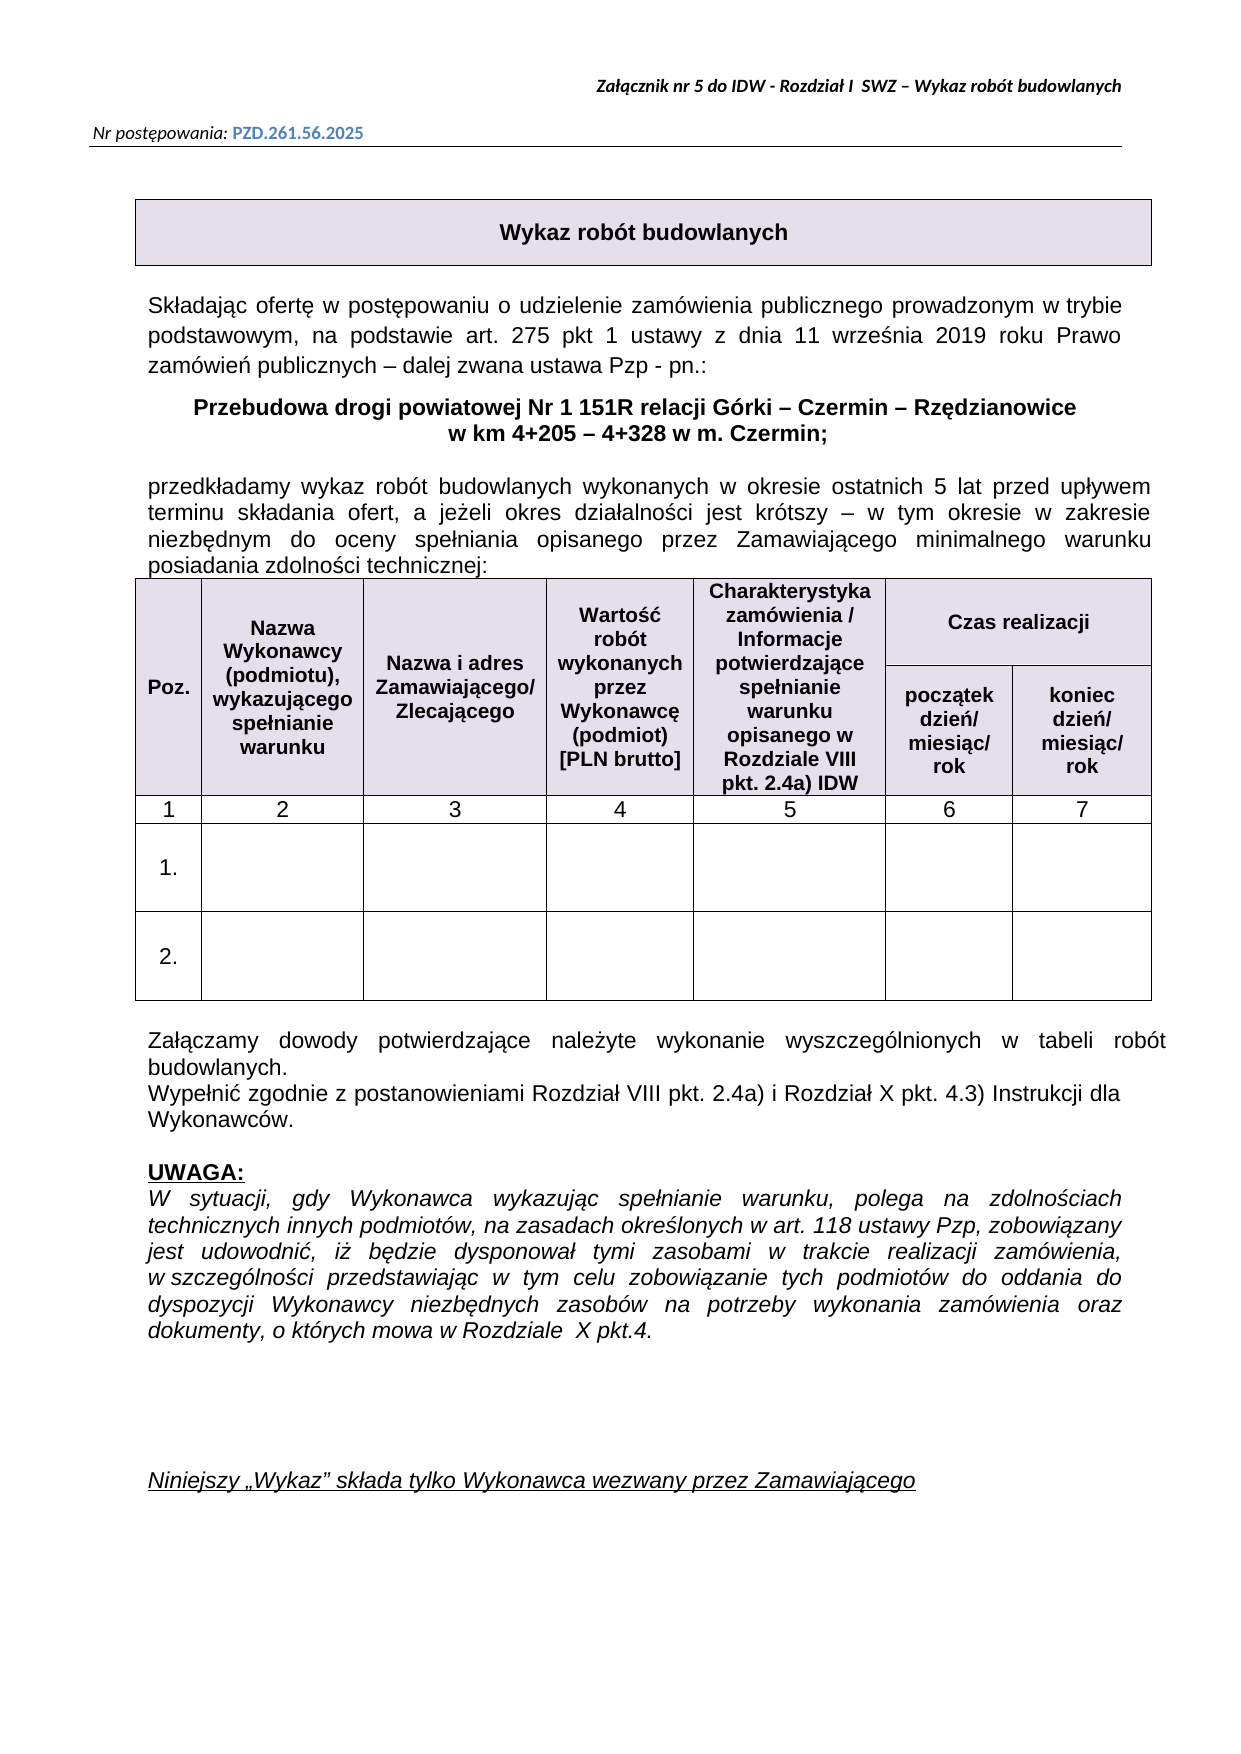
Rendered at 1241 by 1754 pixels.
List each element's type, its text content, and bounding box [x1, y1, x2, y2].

table_cell 2 [202, 796, 363, 822]
table_header Nazwa Wykonawcy (podmiotu), wykazującego spełnianie warunku [202, 579, 363, 795]
table_cell 1. [136, 824, 201, 911]
text w km 4+205 – 4+328 w m. Czermin; [148, 420, 1122, 447]
text Przebudowa drogi powiatowej Nr 1 151R relacji Górki – Czermin – Rzędzianowice [148, 394, 1122, 420]
table_header Poz. [136, 579, 201, 795]
table_cell 7 [1013, 796, 1151, 822]
table_cell [886, 912, 1012, 1000]
table_cell [694, 912, 885, 1000]
table_cell [1013, 912, 1151, 1000]
table_cell [886, 824, 1012, 911]
text przedkładamy wykaz robót budowlanych wykonanych w okresie ostatnich 5 lat przed upływem terminu składania ofert, a jeżeli okres działalności jest krótszy – w tym okresie w zakresie niezbędnym do oceny spełniania opisanego przez Zamawiającego minimalnego warunku posiadania zdolności technicznej: [148, 473, 1152, 578]
table_header Charakterystyka zamówienia / Informacje potwierdzające spełnianie warunku opisanego w Rozdziale VIII pkt. 2.4a) IDW [694, 579, 885, 795]
table_cell początek dzień/ miesiąc/ rok [886, 666, 1012, 795]
table_cell 6 [886, 796, 1012, 822]
table_cell [364, 912, 546, 1000]
table_header Nazwa i adres Zamawiającego/ Zlecającego [364, 579, 546, 795]
table_cell [547, 912, 693, 1000]
text W sytuacji, gdy Wykonawca wykazując spełnianie warunku, polega na zdolnościach technicznych innych podmiotów, na zasadach określonych w art. 118 ustawy Pzp, zobowiązany jest udowodnić, iż będzie dysponował tymi zasobami w trakcie realizacji zamówienia, w szczególności przedstawiając w tym celu zobowiązanie tych podmiotów do oddania do dyspozycji Wykonawcy niezbędnych zasobów na potrzeby wykonania zamówienia oraz dokumenty, o których mowa w Rozdziale X pkt.4. [148, 1185, 1122, 1343]
table_cell 4 [547, 796, 693, 822]
table_cell [547, 824, 693, 911]
text Wypełnić zgodnie z postanowieniami Rozdział VIII pkt. 2.4a) i Rozdział X pkt. 4.3) Instrukcji dla Wykonawców. [148, 1080, 1122, 1132]
table_cell [202, 912, 363, 1000]
table_header Czas realizacji [886, 579, 1151, 664]
text UWAGA: [148, 1159, 1122, 1185]
text Załączamy dowody potwierdzające należyte wykonanie wyszczególnionych w tabeli robót budowlanych. [148, 1027, 1167, 1080]
table_header Wartość robót wykonanych przez Wykonawcę (podmiot) [PLN brutto] [547, 579, 693, 795]
table_cell [1013, 824, 1151, 911]
table_cell [364, 824, 546, 911]
table_cell 3 [364, 796, 546, 822]
text Niniejszy „Wykaz” składa tylko Wykonawca wezwany przez Zamawiającego [148, 1458, 1122, 1493]
table_cell [694, 824, 885, 911]
table_cell [202, 824, 363, 911]
text Składając ofertę w postępowaniu o udzielenie zamówienia publicznego prowadzonym w trybie podstawowym, na podstawie art. 275 pkt 1 ustawy z dnia 11 września 2019 roku Prawo zamówień publicznych – dalej zwana ustawa Pzp - pn.: [148, 292, 1122, 378]
table_cell koniec dzień/ miesiąc/ rok [1013, 666, 1151, 795]
table_cell 5 [694, 796, 885, 822]
table_cell 2. [136, 912, 201, 1000]
table_header Wykaz robót budowlanych [136, 200, 1151, 265]
table_cell 1 [136, 796, 201, 822]
